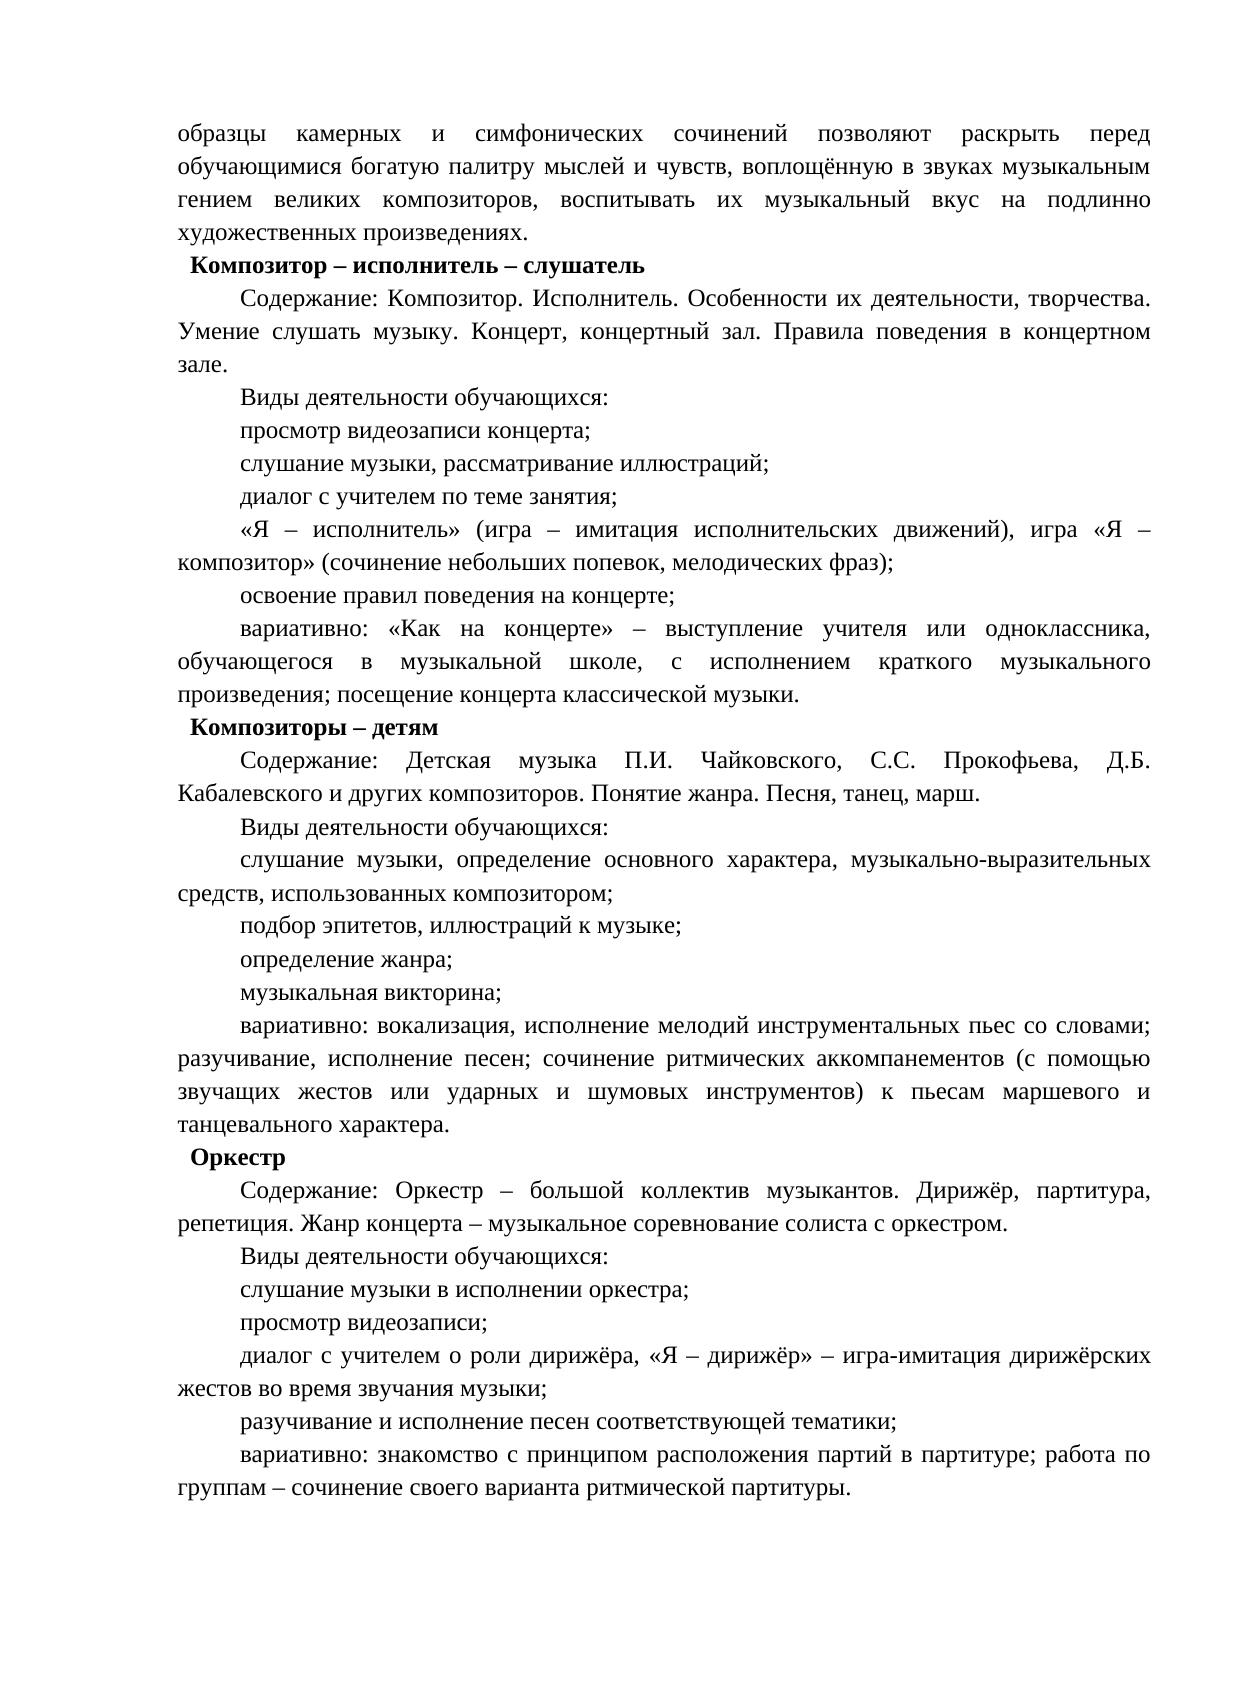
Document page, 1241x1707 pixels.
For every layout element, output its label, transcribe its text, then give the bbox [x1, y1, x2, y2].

text Содержание: Детская музыка П.И. Чайковского, С.С. Прокофьева, Д.Б. Кабалевского и других композиторов. Понятие жанра. Песня, танец, марш. [177, 746, 1152, 807]
text диалог с учителем о роли дирижёра, «Я – дирижёр» – игра-имитация дирижёрских жестов во время звучания музыки; [177, 1340, 1152, 1402]
text Композиторы – детям [190, 712, 1152, 741]
text Виды деятельности обучающихся: [177, 812, 1152, 840]
text «Я – исполнитель» (игра – имитация исполнительских движений), игра «Я – композитор» (сочинение небольших попевок, мелодических фраз); [177, 514, 1152, 576]
text определение жанра; [177, 944, 1152, 972]
text подбор эпитетов, иллюстраций к музыке; [177, 911, 1152, 939]
text слушание музыки, определение основного характера, музыкально-выразительных средств, использованных композитором; [177, 844, 1152, 906]
text слушание музыки в исполнении оркестра; [177, 1274, 1152, 1303]
text вариативно: знакомство с принципом расположения партий в партитуре; работа по группам – сочинение своего варианта ритмической партитуры. [177, 1439, 1152, 1501]
text разучивание и исполнение песен соответствующей тематики; [177, 1406, 1152, 1435]
text вариативно: «Как на концерте» – выступление учителя или одноклассника, обучающегося в музыкальной школе, с исполнением краткого музыкального произведения; посещение концерта классической музыки. [177, 613, 1152, 708]
text просмотр видеозаписи концерта; [177, 415, 1152, 444]
text Композитор – исполнитель – слушатель [190, 250, 1152, 279]
text Оркестр [190, 1142, 1152, 1171]
text Содержание: Композитор. Исполнитель. Особенности их деятельности, творчества. Умение слушать музыку. Концерт, концертный зал. Правила поведения в концертном зале. [177, 283, 1152, 378]
text музыкальная викторина; [177, 977, 1152, 1005]
text диалог с учителем по теме занятия; [177, 481, 1152, 510]
text просмотр видеозаписи; [177, 1307, 1152, 1336]
text Виды деятельности обучающихся: [177, 382, 1152, 411]
text Виды деятельности обучающихся: [177, 1241, 1152, 1269]
text освоение правил поведения на концерте; [177, 580, 1152, 609]
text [177, 118, 1152, 246]
text слушание музыки, рассматривание иллюстраций; [177, 448, 1152, 477]
text вариативно: вокализация, исполнение мелодий инструментальных пьес со словами; разучивание, исполнение песен; сочинение ритмических аккомпанементов (с помощью звучащих жестов или ударных и шумовых инструментов) к пьесам маршевого и танцевального характера. [177, 1010, 1152, 1137]
text Содержание: Оркестр – большой коллектив музыкантов. Дирижёр, партитура, репетиция. Жанр концерта – музыкальное соревнование солиста с оркестром. [177, 1175, 1152, 1237]
